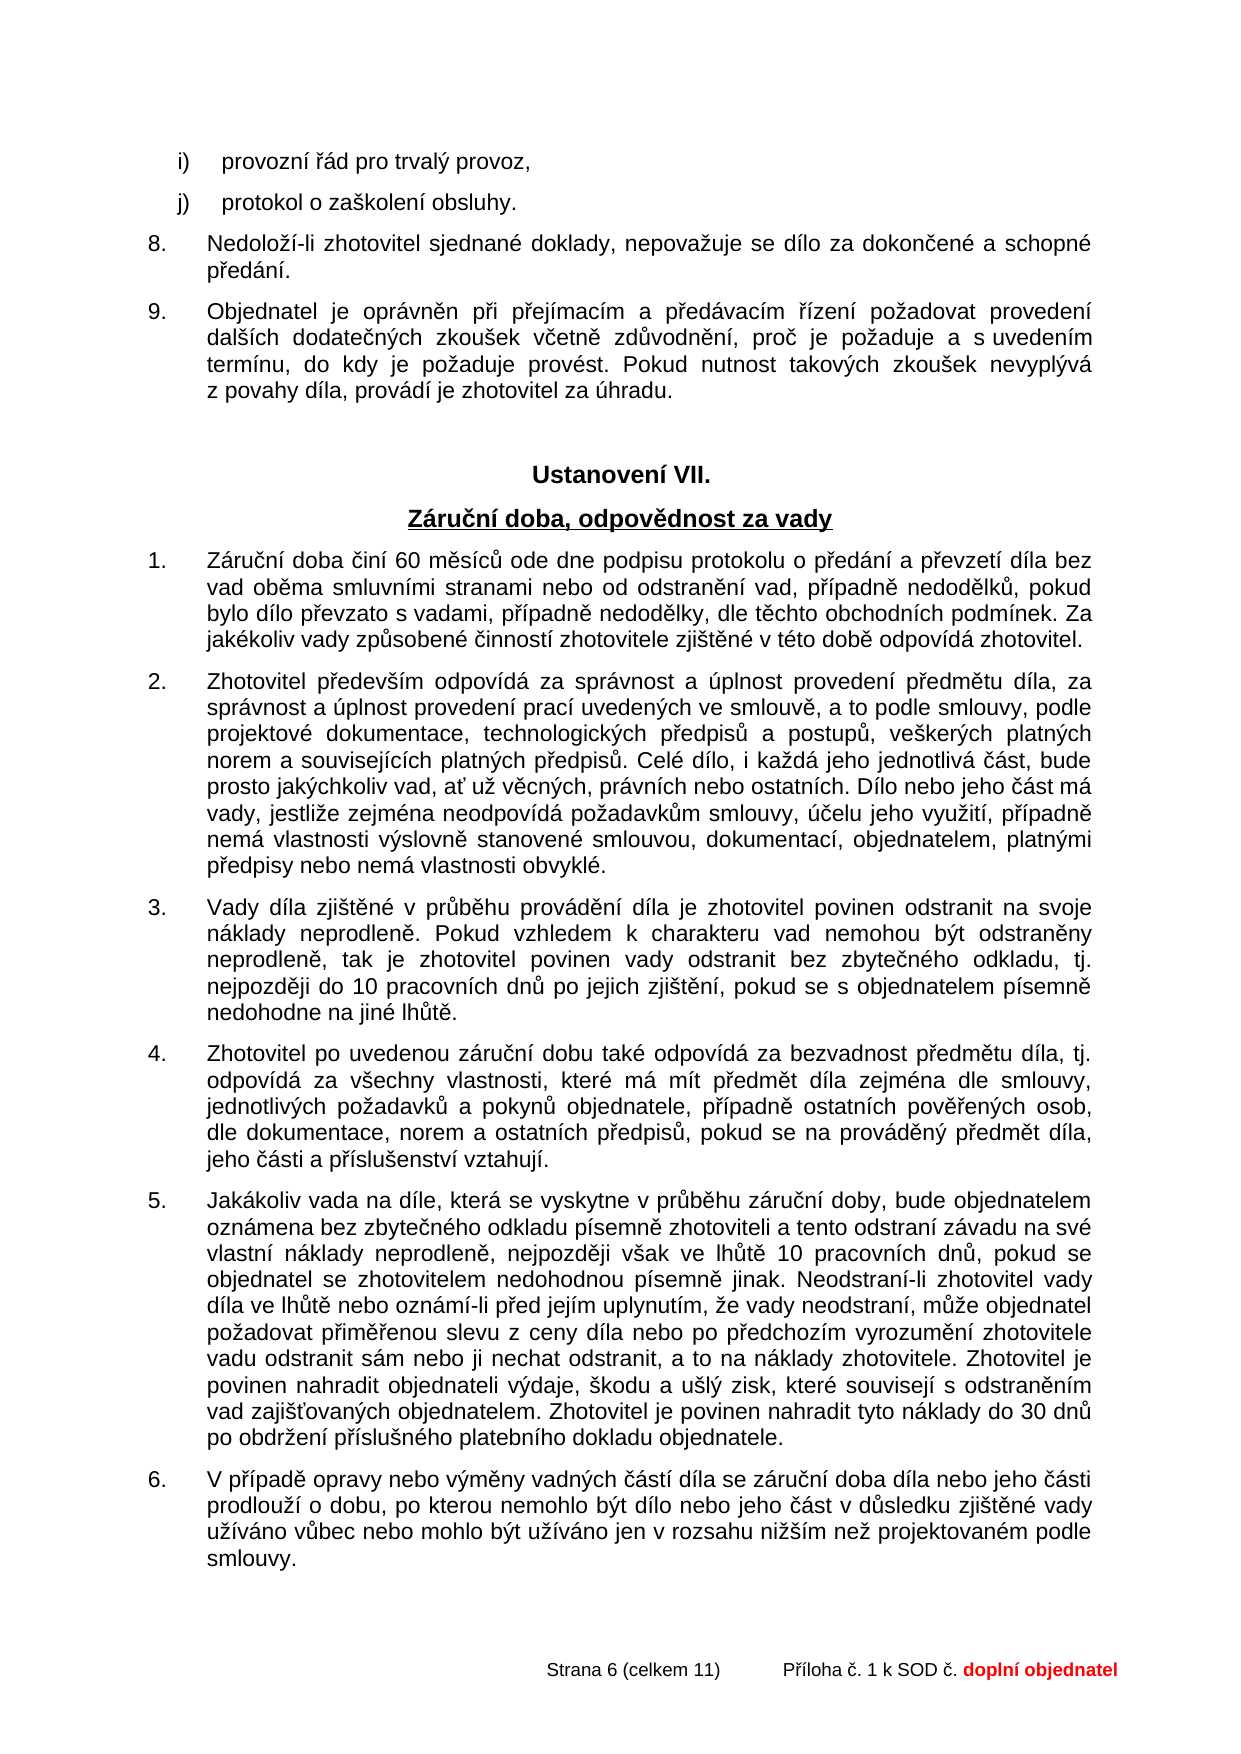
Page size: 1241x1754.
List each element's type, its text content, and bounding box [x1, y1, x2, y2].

list Zhotovitel po uvedenou záruční dobu také odpovídá za bezvadnost předmětu díla, tj. odpovídá za všechny vlastnosti, které má mít předmět díla zejména dle smlouvy, jednotlivých požadavků a pokynů objednatele, případně ostatních pověřených osob, dle dokumentace, norem a ostatních předpisů, pokud se na prováděný předmět díla, jeho části a příslušenství vztahují. [148, 1040, 1093, 1172]
list Jakákoliv vada na díle, která se vyskytne v průběhu záruční doby, bude objednatelem oznámena bez zbytečného odkladu písemně zhotoviteli a tento odstraní závadu na své vlastní náklady neprodleně, nejpozději však ve lhůtě 10 pracovních dnů, pokud se objednatel se zhotovitelem nedohodnou písemně jinak. Neodstraní-li zhotovitel vady díla ve lhůtě nebo oznámí-li před jejím uplynutím, že vady neodstraní, může objednatel požadovat přiměřenou slevu z ceny díla nebo po předchozím vyrozumění zhotovitele vadu odstranit sám nebo ji nechat odstranit, a to na náklady zhotovitele. Zhotovitel je povinen nahradit objednateli výdaje, škodu a ušlý zisk, které souvisejí s odstraněním vad zajišťovaných objednatelem. Zhotovitel je povinen nahradit tyto náklady do 30 dnů po obdržení příslušného platebního dokladu objednatele. [148, 1187, 1093, 1451]
list Vady díla zjištěné v průběhu provádění díla je zhotovitel povinen odstranit na svoje náklady neprodleně. Pokud vzhledem k charakteru vad nemohou být odstraněny neprodleně, tak je zhotovitel povinen vady odstranit bez zbytečného odkladu, tj. nejpozději do 10 pracovních dnů po jejich zjištění, pokud se s objednatelem písemně nedohodne na jiné lhůtě. [148, 893, 1093, 1025]
text Záruční doba, odpovědnost za vady [148, 503, 1093, 532]
list Záruční doba činí 60 měsíců ode dne podpisu protokolu o předání a převzetí díla bez vad oběma smluvními stranami nebo od odstranění vad, případně nedodělků, pokud bylo dílo převzato s vadami, případně nedodělky, dle těchto obchodních podmínek. Za jakékoliv vady způsobené činností zhotovitele zjištěné v této době odpovídá zhotovitel. [148, 547, 1093, 653]
text i) provozní řád pro trvalý provoz, [177, 148, 1093, 174]
text Ustanovení VII. [148, 460, 1095, 488]
list Zhotovitel především odpovídá za správnost a úplnost provedení předmětu díla, za správnost a úplnost provedení prací uvedených ve smlouvě, a to podle smlouvy, podle projektové dokumentace, technologických předpisů a postupů, veškerých platných norem a souvisejících platných předpisů. Celé dílo, i každá jeho jednotlivá část, bude prosto jakýchkoliv vad, ať už věcných, právních nebo ostatních. Dílo nebo jeho část má vady, jestliže zejména neodpovídá požadavkům smlouvy, účelu jeho využití, případně nemá vlastnosti výslovně stanovené smlouvou, dokumentací, objednatelem, platnými předpisy nebo nemá vlastnosti obvyklé. [148, 668, 1093, 878]
list V případě opravy nebo výměny vadných částí díla se záruční doba díla nebo jeho části prodlouží o dobu, po kterou nemohlo být dílo nebo jeho část v důsledku zjištěné vady užíváno vůbec nebo mohlo být užíváno jen v rozsahu nižším než projektovaném podle smlouvy. [148, 1466, 1093, 1571]
list Objednatel je oprávněn při přejímacím a předávacím řízení požadovat provedení dalších dodatečných zkoušek včetně zdůvodnění, proč je požaduje a s uvedením termínu, do kdy je požaduje provést. Pokud nutnost takových zkoušek nevyplývá z povahy díla, provádí je zhotovitel za úhradu. [148, 298, 1093, 403]
text j) protokol o zaškolení obsluhy. [177, 189, 1093, 215]
list Nedoloží-li zhotovitel sjednané doklady, nepovažuje se dílo za dokončené a schopné předání. [148, 230, 1093, 283]
